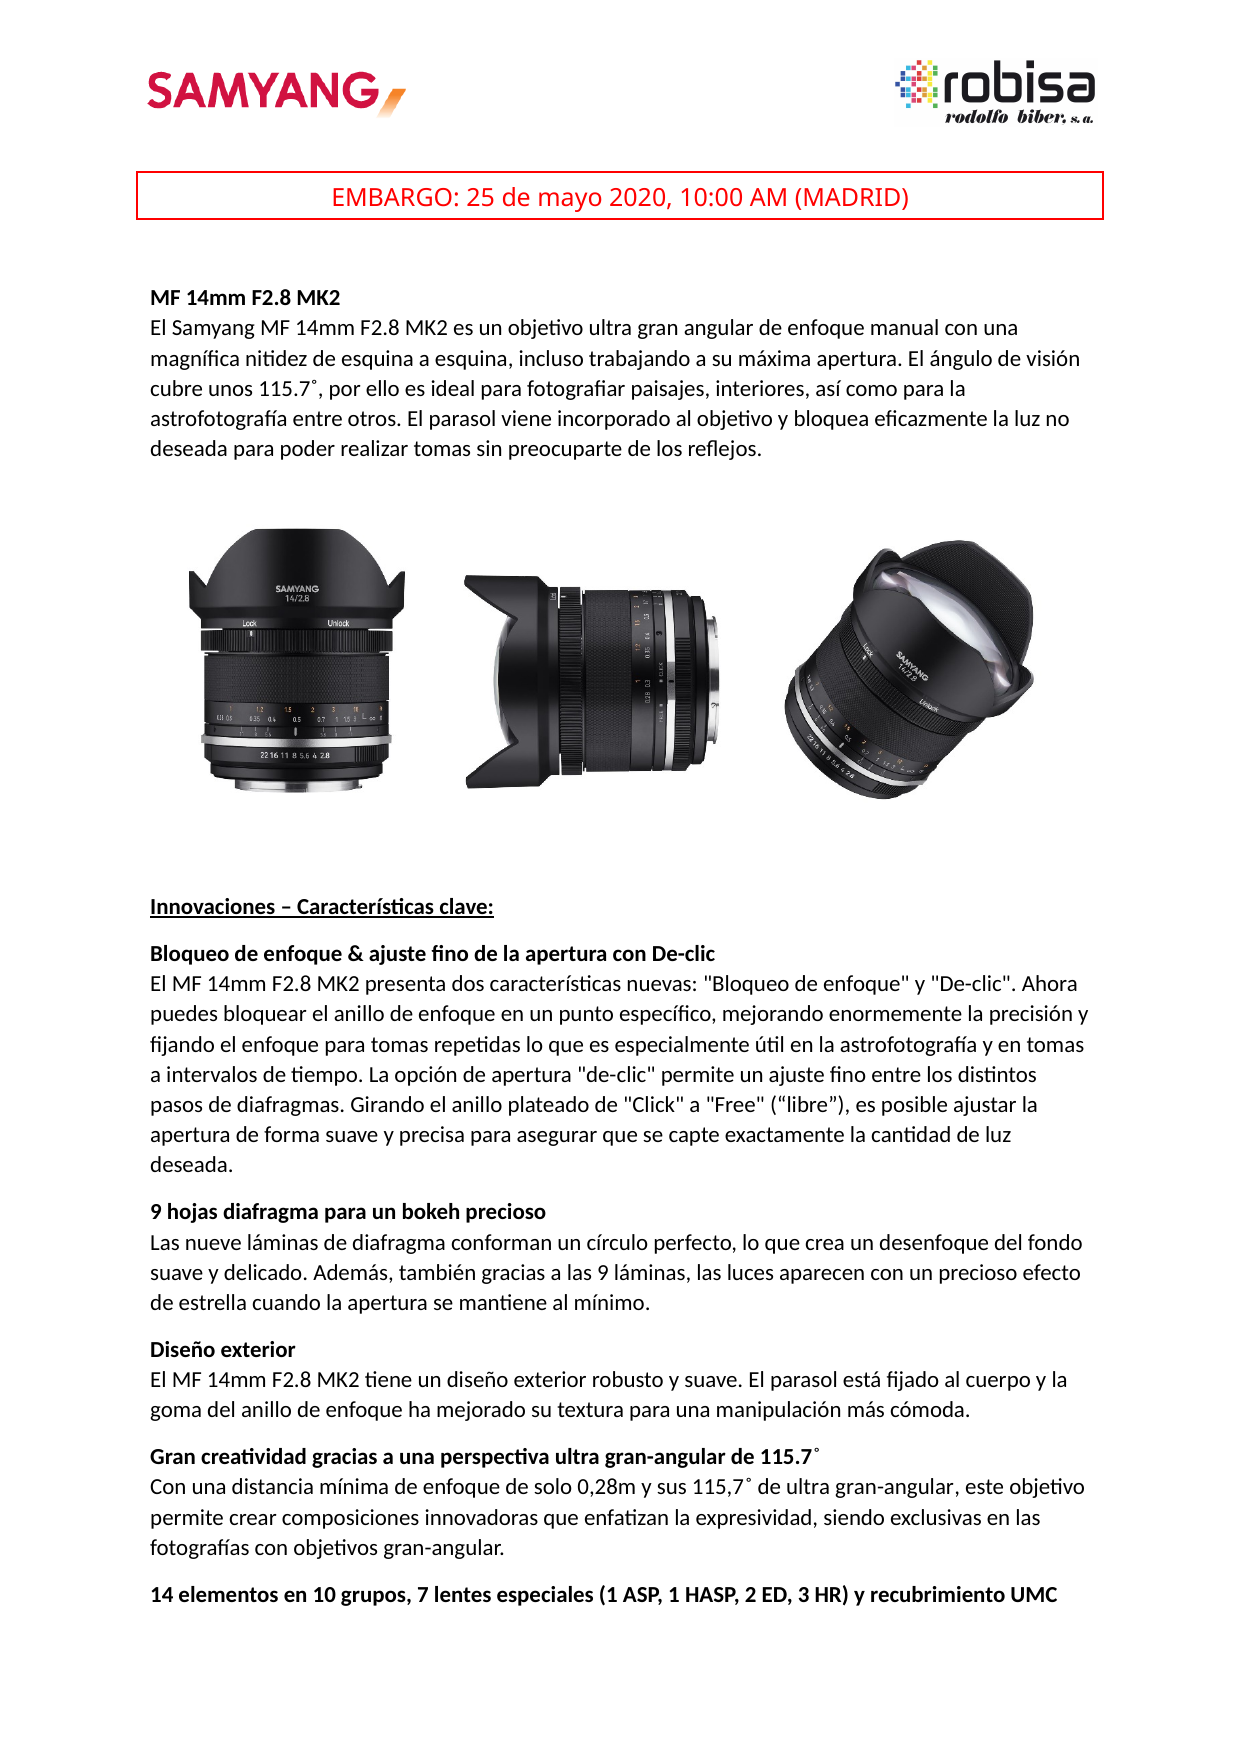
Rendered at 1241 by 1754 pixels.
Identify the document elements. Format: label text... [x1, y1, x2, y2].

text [150, 1580, 1090, 1608]
text MF 14mm F2.8 MK2 El Samyang MF 14mm F2.8 MK2 es un objetivo ultra gran angular de enfoque manual con una magnífica nitidez de esquina a esquina, incluso trabajando a su máxima apertura. El ángulo de visión cubre unos 115.7˚, por ello es ideal para fotografiar paisajes, interiores, así como para la astrofotografía entre otros. El parasol viene incorporado al objetivo y bloquea eficazmente la luz no deseada para poder realizar tomas sin preocuparte de los reflejos. [150, 283, 1090, 462]
text 9 hojas diafragma para un bokeh precioso Las nueve láminas de diafragma conforman un círculo perfecto, lo que crea un desenfoque del fondo suave y delicado. Además, también gracias a las 9 láminas, las luces aparecen con un precioso efecto de estrella cuando la apertura se mantiene al mínimo. [150, 1197, 1090, 1316]
picture [893, 58, 1098, 127]
picture [145, 65, 421, 126]
text Bloqueo de enfoque & ajuste fino de la apertura con De-clic El MF 14mm F2.8 MK2 presenta dos características nuevas: "Bloqueo de enfoque" y "De-clic". Ahora puedes bloquear el anillo de enfoque en un punto específico, mejorando enormemente la precisión y fijando el enfoque para tomas repetidas lo que es especialmente útil en la astrofotografía y en tomas a intervalos de tiempo. La opción de apertura "de-clic" permite un ajuste fino entre los distintos pasos de diafragmas. Girando el anillo plateado de "Click" a "Free" (“libre”), es posible ajustar la apertura de forma suave y precisa para asegurar que se capte exactamente la cantidad de luz deseada. [150, 939, 1090, 1179]
picture [442, 532, 744, 827]
picture [759, 502, 1068, 827]
picture [172, 481, 427, 827]
text Innovaciones – Características clave: [150, 892, 1090, 920]
text Gran creatividad gracias a una perspectiva ultra gran-angular de 115.7˚ Con una distancia mínima de enfoque de solo 0,28m y sus 115,7˚ de ultra gran-angular, este objetivo permite crear composiciones innovadoras que enfatizan la expresividad, siendo exclusivas en las fotografías con objetivos gran-angular. [150, 1442, 1090, 1561]
text Diseño exterior El MF 14mm F2.8 MK2 tiene un diseño exterior robusto y suave. El parasol está fijado al cuerpo y la goma del anillo de enfoque ha mejorado su textura para una manipulación más cómoda. [150, 1335, 1090, 1423]
